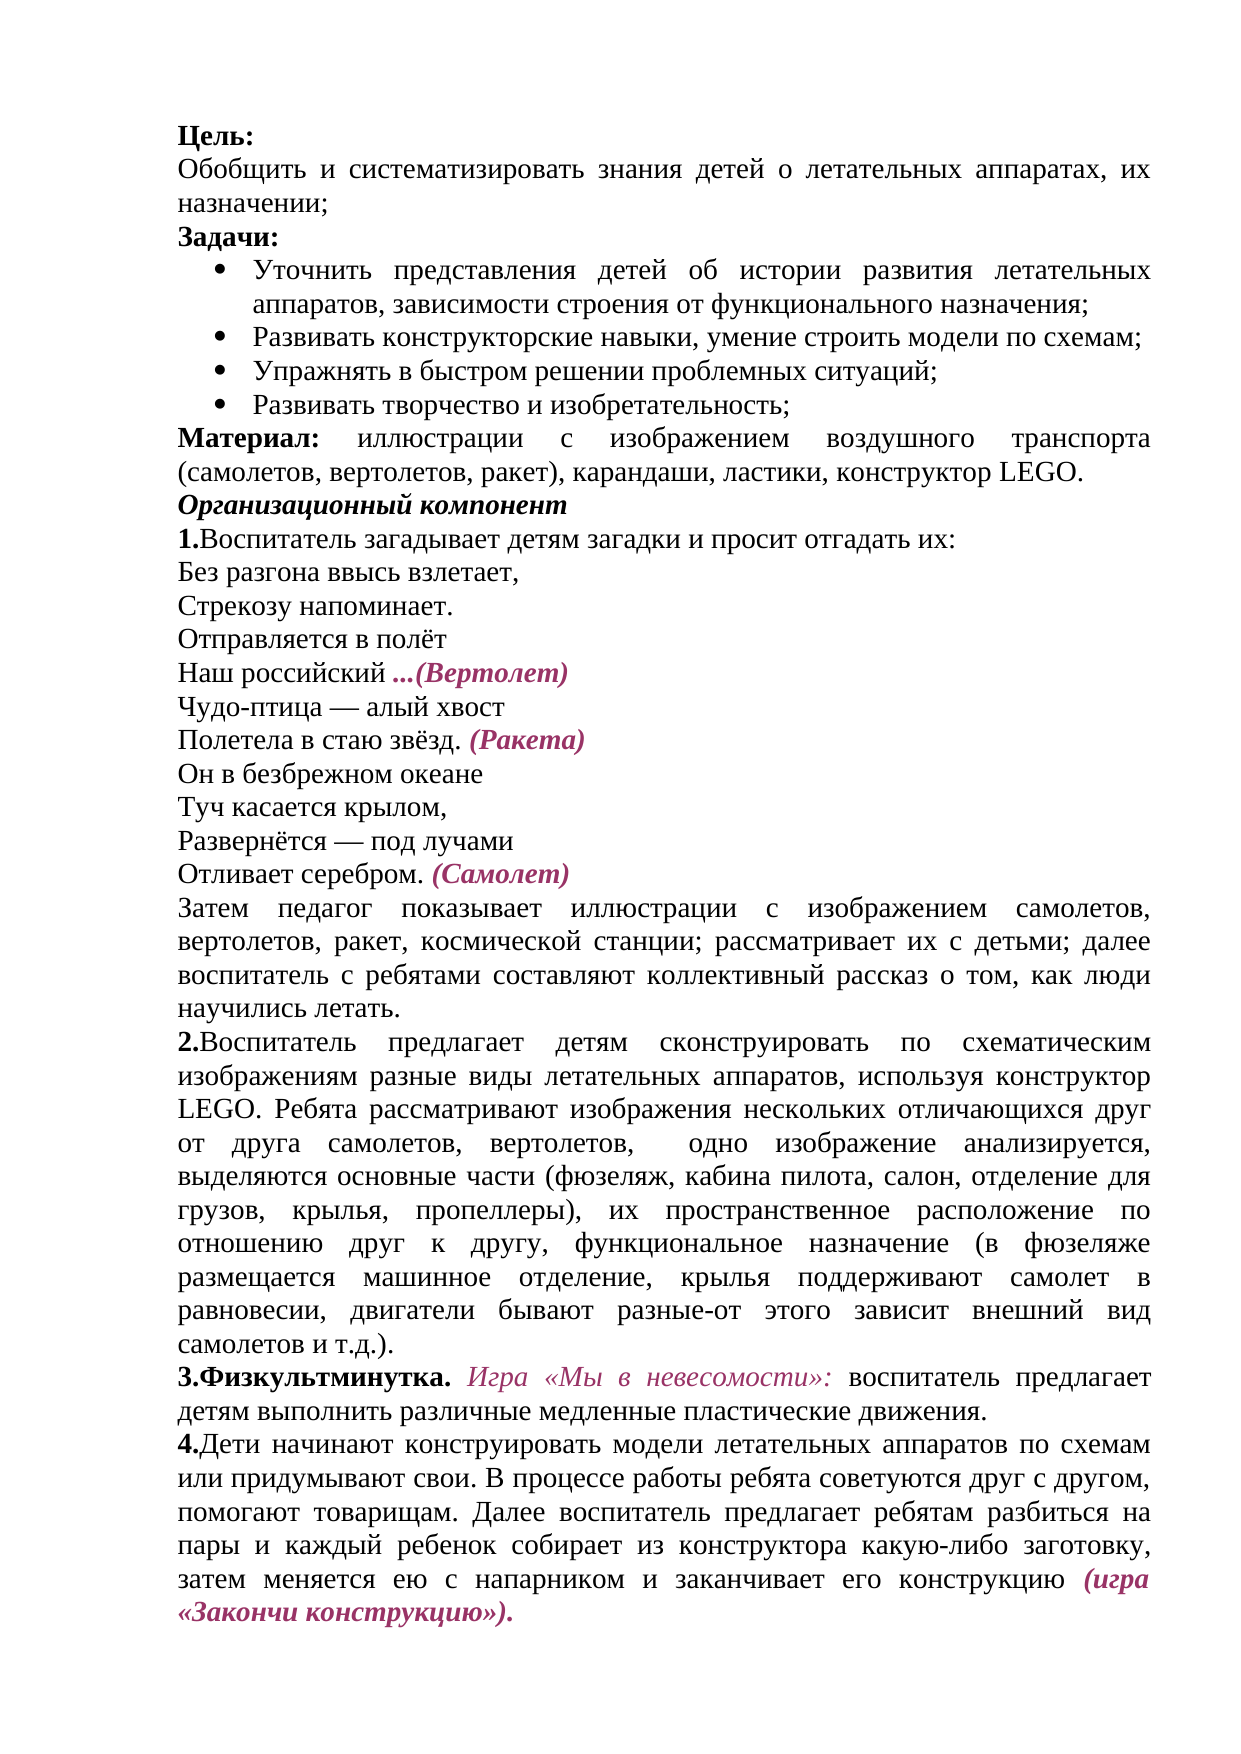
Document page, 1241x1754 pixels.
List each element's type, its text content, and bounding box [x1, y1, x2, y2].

text Развернётся — под лучами [177, 823, 1152, 856]
text Отправляется в полёт [177, 622, 1152, 655]
text Полетела в стаю звёзд. (Ракета) [177, 722, 1152, 756]
text Чудо-птица — алый хвост [177, 689, 1152, 722]
list Развивать конструкторские навыки, умение строить модели по схемам; [215, 319, 1152, 353]
text Стрекозу напоминает. [177, 588, 1152, 622]
list Упражнять в быстром решении проблемных ситуаций; [215, 353, 1152, 387]
text Задачи: [177, 219, 1152, 252]
text Без разгона ввысь взлетает, [177, 554, 1152, 588]
text Отливает серебром. (Самолет) [177, 856, 1152, 890]
text Затем педагог показывает иллюстрации с изображением самолетов, вертолетов, ракет, космической станции; рассматривает их с детьми; далее воспитатель с ребятами составляют коллективный рассказ о том, как люди научились летать. [177, 890, 1152, 1024]
text Материал: иллюстрации с изображением воздушного транспорта (самолетов, вертолетов, ракет), карандаши, ластики, конструктор LEGO. [177, 420, 1152, 487]
text Обобщить и систематизировать знания детей о летательных аппаратах, их назначении; [177, 152, 1152, 219]
list Уточнить представления детей об истории развития летательных аппаратов, зависимости строения от функционального назначения; [215, 252, 1152, 319]
text Он в безбрежном океане [177, 756, 1152, 789]
text 4.Дети начинают конструировать модели летательных аппаратов по схемам или придумывают свои. В процессе работы ребята советуются друг с другом, помогают товарищам. Далее воспитатель предлагает ребятам разбиться на пары и каждый ребенок собирает из конструктора какую-либо заготовку, затем меняется ею с напарником и заканчивает его конструкцию (игра «Закончи конструкцию»). [177, 1427, 1152, 1628]
text 1.Воспитатель загадывает детям загадки и просит отгадать их: [177, 521, 1152, 554]
text Туч касается крылом, [177, 789, 1152, 823]
text Организационный компонент [177, 487, 1152, 521]
list Развивать творчество и изобретательность; [215, 387, 1152, 420]
text 3.Физкультминутка. Игра «Мы в невесомости»: воспитатель предлагает детям выполнить различные медленные пластические движения. [177, 1359, 1152, 1427]
text Цель: [177, 118, 1152, 152]
text Наш российский ...(Вертолет) [177, 655, 1152, 689]
text 2.Воспитатель предлагает детям сконструировать по схематическим изображениям разные виды летательных аппаратов, используя конструктор LEGO. Ребята рассматривают изображения нескольких отличающихся друг от друга самолетов, вертолетов, одно изображение анализируется, выделяются основные части (фюзеляж, кабина пилота, салон, отделение для грузов, крылья, пропеллеры), их пространственное расположение по отношению друг к другу, функциональное назначение (в фюзеляже размещается машинное отделение, крылья поддерживают самолет в равновесии, двигатели бывают разные-от этого зависит внешний вид самолетов и т.д.). [177, 1024, 1152, 1359]
